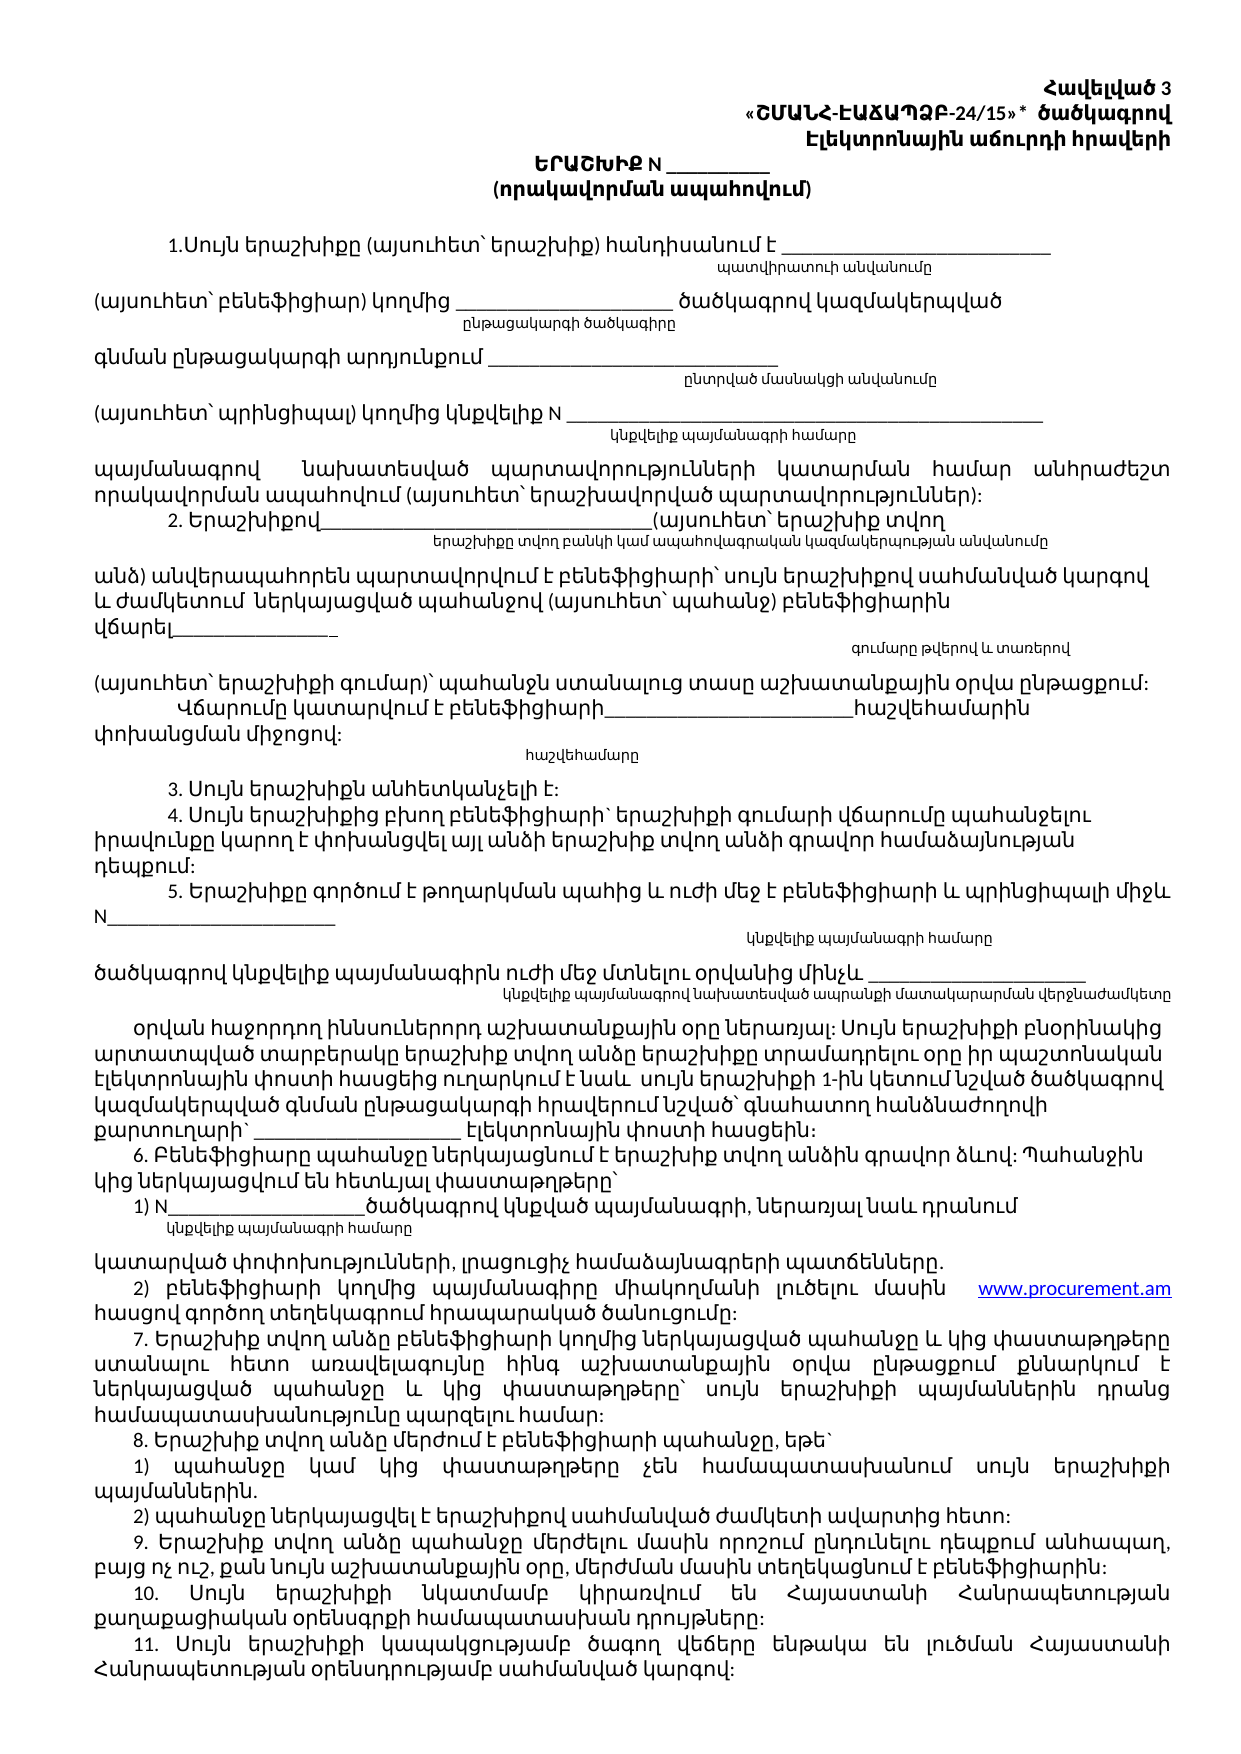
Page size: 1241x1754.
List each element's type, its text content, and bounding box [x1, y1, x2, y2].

text 6. Բենեֆիցիարը պահանջը ներկայացնում է երաշխիք տվող անձին գրավոր ձևով: Պահանջին կից ներկայացվում են հետևյալ փաստաթղթերը՝ [94, 1143, 1171, 1193]
text օրվան հաջորդող իննսուներորդ աշխատանքային օրը ներառյալ: Սույն երաշխիքի բնօրինակից արտատպված տարբերակը երաշխիք տվող անձը երաշխիքը տրամադրելու օրը իր պաշտոնական էլեկտրոնային փոստի հասցեից ուղարկում է նաև սույն երաշխիքի 1-ին կետում նշված ծածկագրով կազմակերպված գնման ընթացակարգի հրավերում նշված՝ գնահատող հանձնաժողովի քարտուղարի` ____________________ էլեկտրոնային փոստի հասցեին։ [94, 1016, 1171, 1143]
text Վճարումը կատարվում է բենեֆիցիարի________________________հաշվեհամարին փոխանցման միջոցով: [94, 695, 1171, 746]
text 9. Երաշխիք տվող անձը պահանջը մերժելու մասին որոշում ընդունելու դեպքում անհապաղ, բայց ոչ ուշ, քան նույն աշխատանքային օրը, մերժման մասին տեղեկացնում է բենեֆիցիարին: [94, 1529, 1171, 1580]
text կնքվելիք պայմանագրի համարը [94, 426, 1171, 456]
text 2) պահանջը ներկայացվել է երաշխիքով սահմանված ժամկետի ավարտից հետո: [94, 1504, 1171, 1529]
text (այսուհետ՝ երաշխիքի գումար)՝ պահանջն ստանալուց տասը աշխատանքային օրվա ընթացքում: [94, 670, 1171, 695]
text 7. Երաշխիք տվող անձը բենեֆիցիարի կողմից ներկայացված պահանջը և կից փաստաթղթերը ստանալու հետո առավելագույնը հինգ աշխատանքային օրվա ընթացքում քննարկում է ներկայացված պահանջը և կից փաստաթղթերը՝ սույն երաշխիքի պայմաններին դրանց համապատասխանությունը պարզելու համար: [94, 1326, 1171, 1427]
text 1.Սույն երաշխիքը (այսուհետ՝ երաշխիք) հանդիսանում է __________________________ [94, 233, 1171, 258]
text «ՇՄԱՆՀ-ԷԱՃԱՊՁԲ-24/15»* ծածկագրով [94, 100, 1171, 126]
text 8. Երաշխիք տվող անձը մերժում է բենեֆիցիարի պահանջը, եթե` [94, 1427, 1171, 1453]
text գումարը թվերով և տառերով [757, 639, 1171, 670]
text 3. Սույն երաշխիքն անհետկանչելի է: [94, 777, 1171, 802]
text կնքվելիք պայմանագրի համարը [610, 929, 1171, 960]
text ընտրված մասնակցի անվանումը [94, 370, 1171, 400]
text Հավելված 3 [94, 75, 1171, 100]
text ծածկագրով կնքվելիք պայմանագիրն ուժի մեջ մտնելու օրվանից մինչև _____________________ [94, 960, 1171, 985]
text 11. Սույն երաշխիքի կապակցությամբ ծագող վեճերը ենթակա են լուծման Հայաստանի Հանրապետության օրենսդրությամբ սահմանված կարգով: [94, 1631, 1171, 1682]
text կնքվելիք պայմանագրի համարը [94, 1219, 1171, 1249]
text (որակավորման ապահովում) [94, 177, 1171, 202]
text ԵՐԱՇԽԻՔ N __________ [94, 151, 1171, 177]
text գնման ընթացակարգի արդյունքում ____________________________ [94, 344, 1171, 370]
text (այսուհետ՝ պրինցիպալ) կողմից կնքվելիք N ______________________________________________ [94, 400, 1171, 426]
text կնքվելիք պայմանագրով նախատեսված ապրանքի մատակարարման վերջնաժամկետը [94, 985, 1171, 1016]
text 10. Սույն երաշխիքի նկատմամբ կիրառվում են Հայաստանի Հանրապետության քաղաքացիական օրենսգրքի համապատասխան դրույթները: [94, 1580, 1171, 1631]
text 2) բենեֆիցիարի կողմից պայմանագիրը միակողմանի լուծելու մասին www.procurement.am հասցով գործող տեղեկագրում հրապարակած ծանուցումը: [94, 1275, 1171, 1326]
text պատվիրատուի անվանումը [610, 258, 1171, 288]
text պայմանագրով նախատեսված պարտավորությունների կատարման համար անհրաժեշտ որակավորման ապահովում (այսուհետ՝ երաշխավորված պարտավորություններ): [94, 456, 1171, 507]
text 4. Սույն երաշխիքից բխող բենեֆիցիարի` երաշխիքի գումարի վճարումը պահանջելու իրավունքը կարող է փոխանցվել այլ անձի երաշխիք տվող անձի գրավոր համաձայնության դեպքում: [94, 802, 1171, 878]
text 1) պահանջը կամ կից փաստաթղթերը չեն համապատասխանում սույն երաշխիքի պայմաններին. [94, 1453, 1171, 1504]
text 1) N___________________ծածկագրով կնքված պայմանագրի, ներառյալ նաև դրանում [94, 1193, 1171, 1219]
text կատարված փոփոխությունների, լրացուցիչ համաձայնագրերի պատճենները. [94, 1249, 1171, 1275]
text 5. Երաշխիքը գործում է թողարկման պահից և ուժի մեջ է բենեֆիցիարի և պրինցիպալի միջև N______________________ [94, 878, 1171, 929]
text հաշվեհամարը [167, 746, 1171, 777]
text անձ) անվերապահորեն պարտավորվում է բենեֆիցիարի՝ սույն երաշխիքով սահմանված կարգով և ժամկետում ներկայացված պահանջով (այսուհետ՝ պահանջ) բենեֆիցիարին վճարել_______________ [94, 563, 1171, 639]
text ընթացակարգի ծածկագիրը [94, 314, 1171, 344]
text (այսուհետ՝ բենեֆիցիար) կողմից _____________________ ծածկագրով կազմակերպված [94, 288, 1171, 314]
text երաշխիքը տվող բանկի կամ ապահովագրական կազմակերպության անվանումը [94, 533, 1171, 563]
text Էլեկտրոնային աճուրդի հրավերի [94, 126, 1171, 151]
text 2. Երաշխիքով________________________________(այսուհետ՝ երաշխիք տվող [94, 507, 1171, 533]
